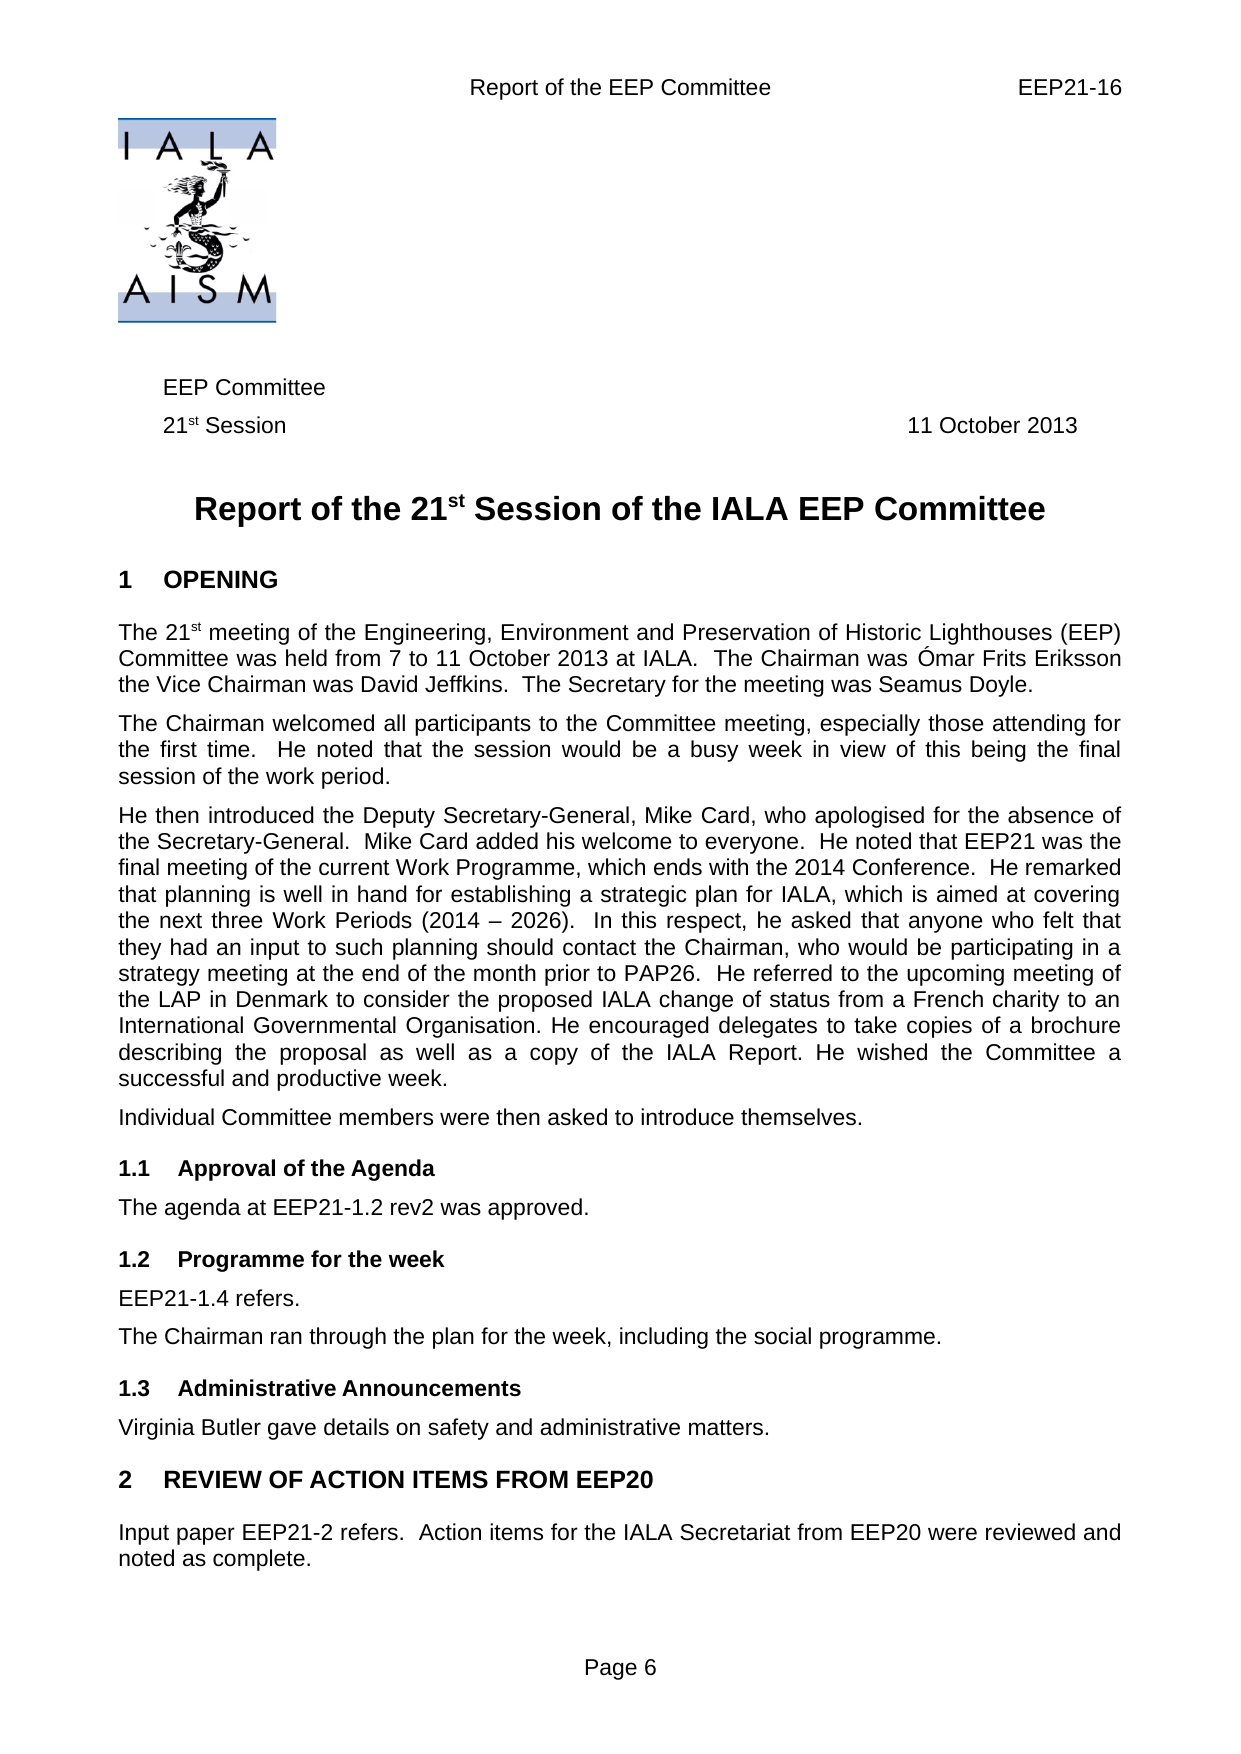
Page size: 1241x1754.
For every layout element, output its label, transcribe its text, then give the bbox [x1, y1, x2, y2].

subtitle Review of action items from EEP20 [118, 1465, 1122, 1494]
subtitle Administrative Announcements [118, 1375, 1122, 1401]
subtitle Opening [118, 565, 1122, 593]
subtitle Approval of the Agenda [118, 1155, 1122, 1182]
text Input paper EEP21-2 refers. Action items for the IALA Secretariat from EEP20 were reviewed and noted as complete. [118, 1519, 1122, 1571]
subtitle Programme for the week [118, 1246, 1122, 1272]
picture [118, 118, 277, 323]
table_header 11 October 2013 [620, 374, 1090, 451]
text EEP21-1.4 refers. [118, 1284, 1122, 1311]
text The agenda at EEP21-1.2 rev2 was approved. [118, 1194, 1122, 1221]
text The 21st meeting of the Engineering, Environment and Preservation of Historic Lighthouses (EEP) Committee was held from 7 to 11 October 2013 at IALA. The Chairman was Ómar Frits Eriksson the Vice Chairman was David Jeffkins. The Secretary for the meeting was Seamus Doyle. [118, 618, 1122, 698]
text Individual Committee members were then asked to introduce themselves. [118, 1104, 1122, 1130]
text He then introduced the Deputy Secretary-General, Mike Card, who apologised for the absence of the Secretary-General. Mike Card added his welcome to everyone. He noted that EEP21 was the final meeting of the current Work Programme, which ends with the 2014 Conference. He remarked that planning is well in hand for establishing a strategic plan for IALA, which is aimed at covering the next three Work Periods (2014 – 2026). In this respect, he asked that anyone who felt that they had an input to such planning should contact the Chairman, who would be participating in a strategy meeting at the end of the month prior to PAP26. He referred to the upcoming meeting of the LAP in Denmark to consider the proposed IALA change of status from a French charity to an International Governmental Organisation. He encouraged delegates to take copies of a brochure describing the proposal as well as a copy of the IALA Report. He wished the Committee a successful and productive week. [118, 802, 1122, 1092]
text The Chairman welcomed all participants to the Committee meeting, especially those attending for the first time. He noted that the session would be a busy week in view of this being the final session of the work period. [118, 710, 1122, 789]
table_header EEP Committee 21st Session [150, 374, 620, 451]
text The Chairman ran through the plan for the week, including the social programme. [118, 1323, 1122, 1350]
text Report of the 21st Session of the IALA EEP Committee [118, 489, 1122, 527]
text Virginia Butler gave details on safety and administrative matters. [118, 1413, 1122, 1440]
